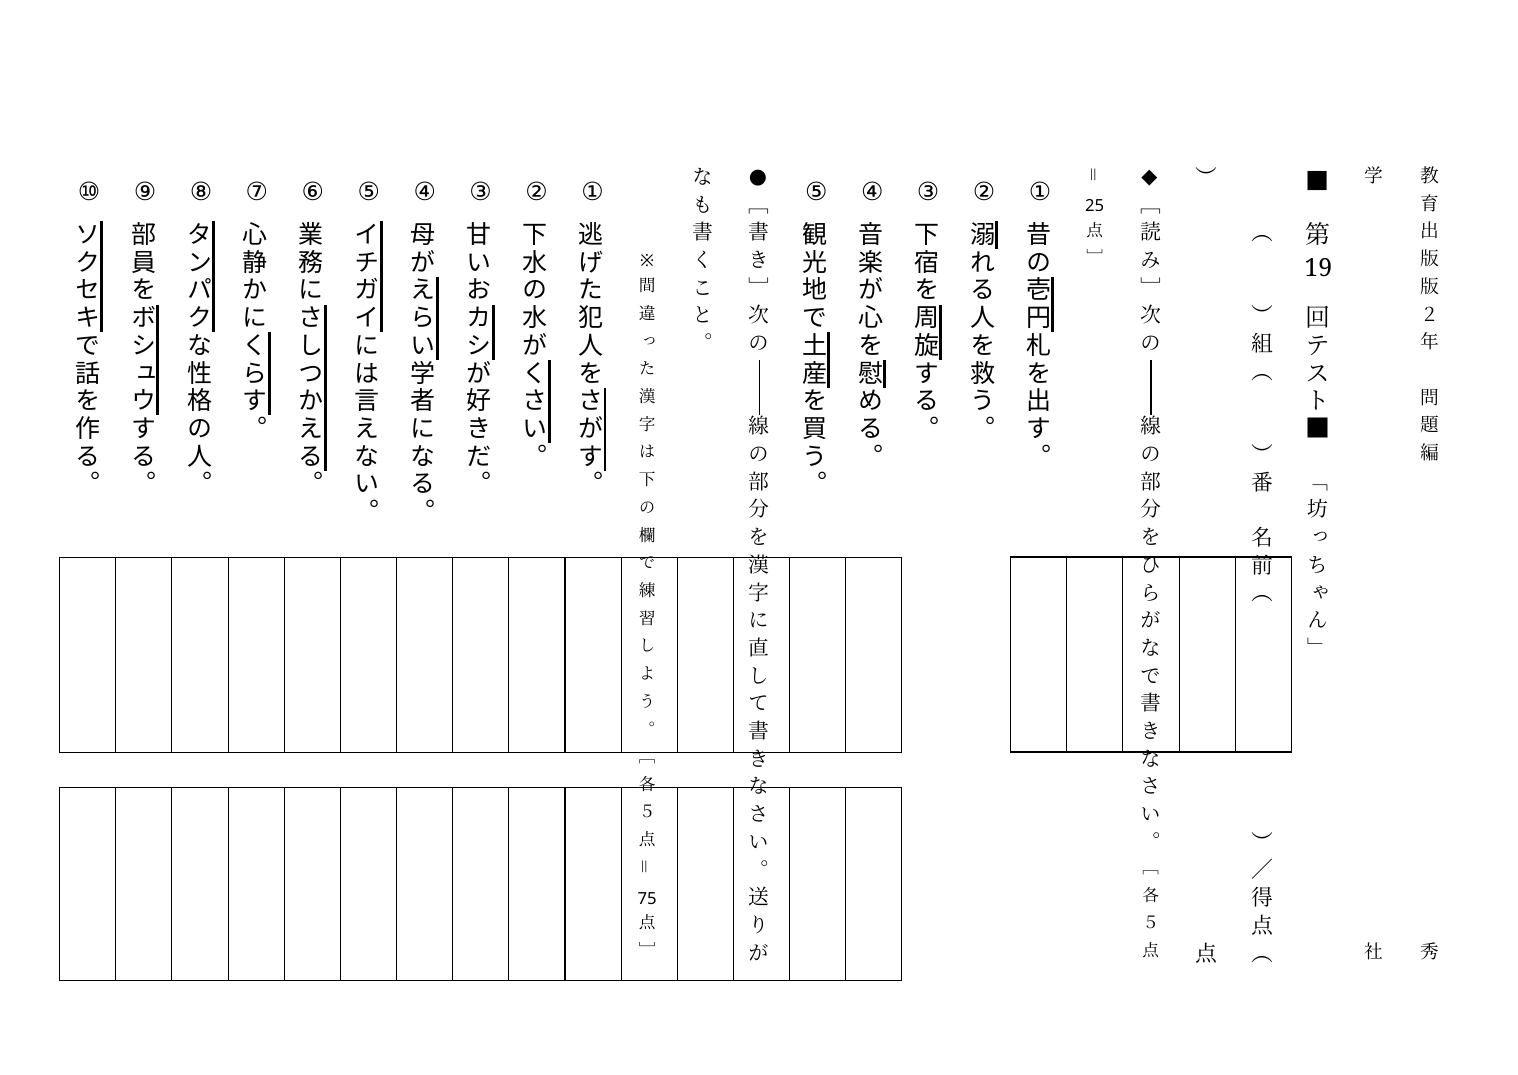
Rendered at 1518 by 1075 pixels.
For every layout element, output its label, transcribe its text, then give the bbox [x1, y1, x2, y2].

text ⑤ 観光地で土産を買う。 [787, 166, 843, 969]
text ④ 音楽が心を慰める。 [843, 166, 899, 969]
text ③ 下宿を周旋する。 [899, 166, 954, 969]
text 教育出版版２年 問題編 秀学社 [1346, 166, 1458, 969]
text ⑩ ソクセキで話を作る。 [59, 166, 116, 969]
text （ ）組（ ）番 名前（ ）／得点（ ）点 [1178, 166, 1290, 969]
text ⑦ 心静かにくらす。 [227, 166, 283, 969]
text ※間違った漢字は下の欄で練習しよう。［各５点＝75点］ [619, 166, 675, 969]
text ③ 甘いおカシが好きだ。 [451, 166, 507, 969]
text ⑨ 部員をボシュウする。 [116, 166, 171, 969]
text ●［書き］次の 線の部分を漢字に直して書きなさい。送りがなも書くこと。 [675, 166, 787, 969]
text ④ 母がえらい学者になる。 [395, 166, 451, 969]
text ⑤ イチガイには言えない。 [339, 166, 395, 969]
text ⑥ 業務にさしつかえる。 [283, 166, 339, 969]
text ② 下水の水がくさい。 [507, 166, 563, 969]
text ① 昔の壱円札を出す。 [1011, 166, 1066, 969]
text ■第19回テスト■ 「坊っちゃん」 [1290, 166, 1346, 969]
text ⑧ タンパクな性格の人。 [171, 166, 227, 969]
text ◆［読み］次の 線の部分をひらがなで書きなさい。［各５点＝25点］ [1066, 166, 1178, 969]
text ① 逃げた犯人をさがす。 [563, 166, 619, 969]
text ② 溺れる人を救う。 [954, 166, 1011, 969]
